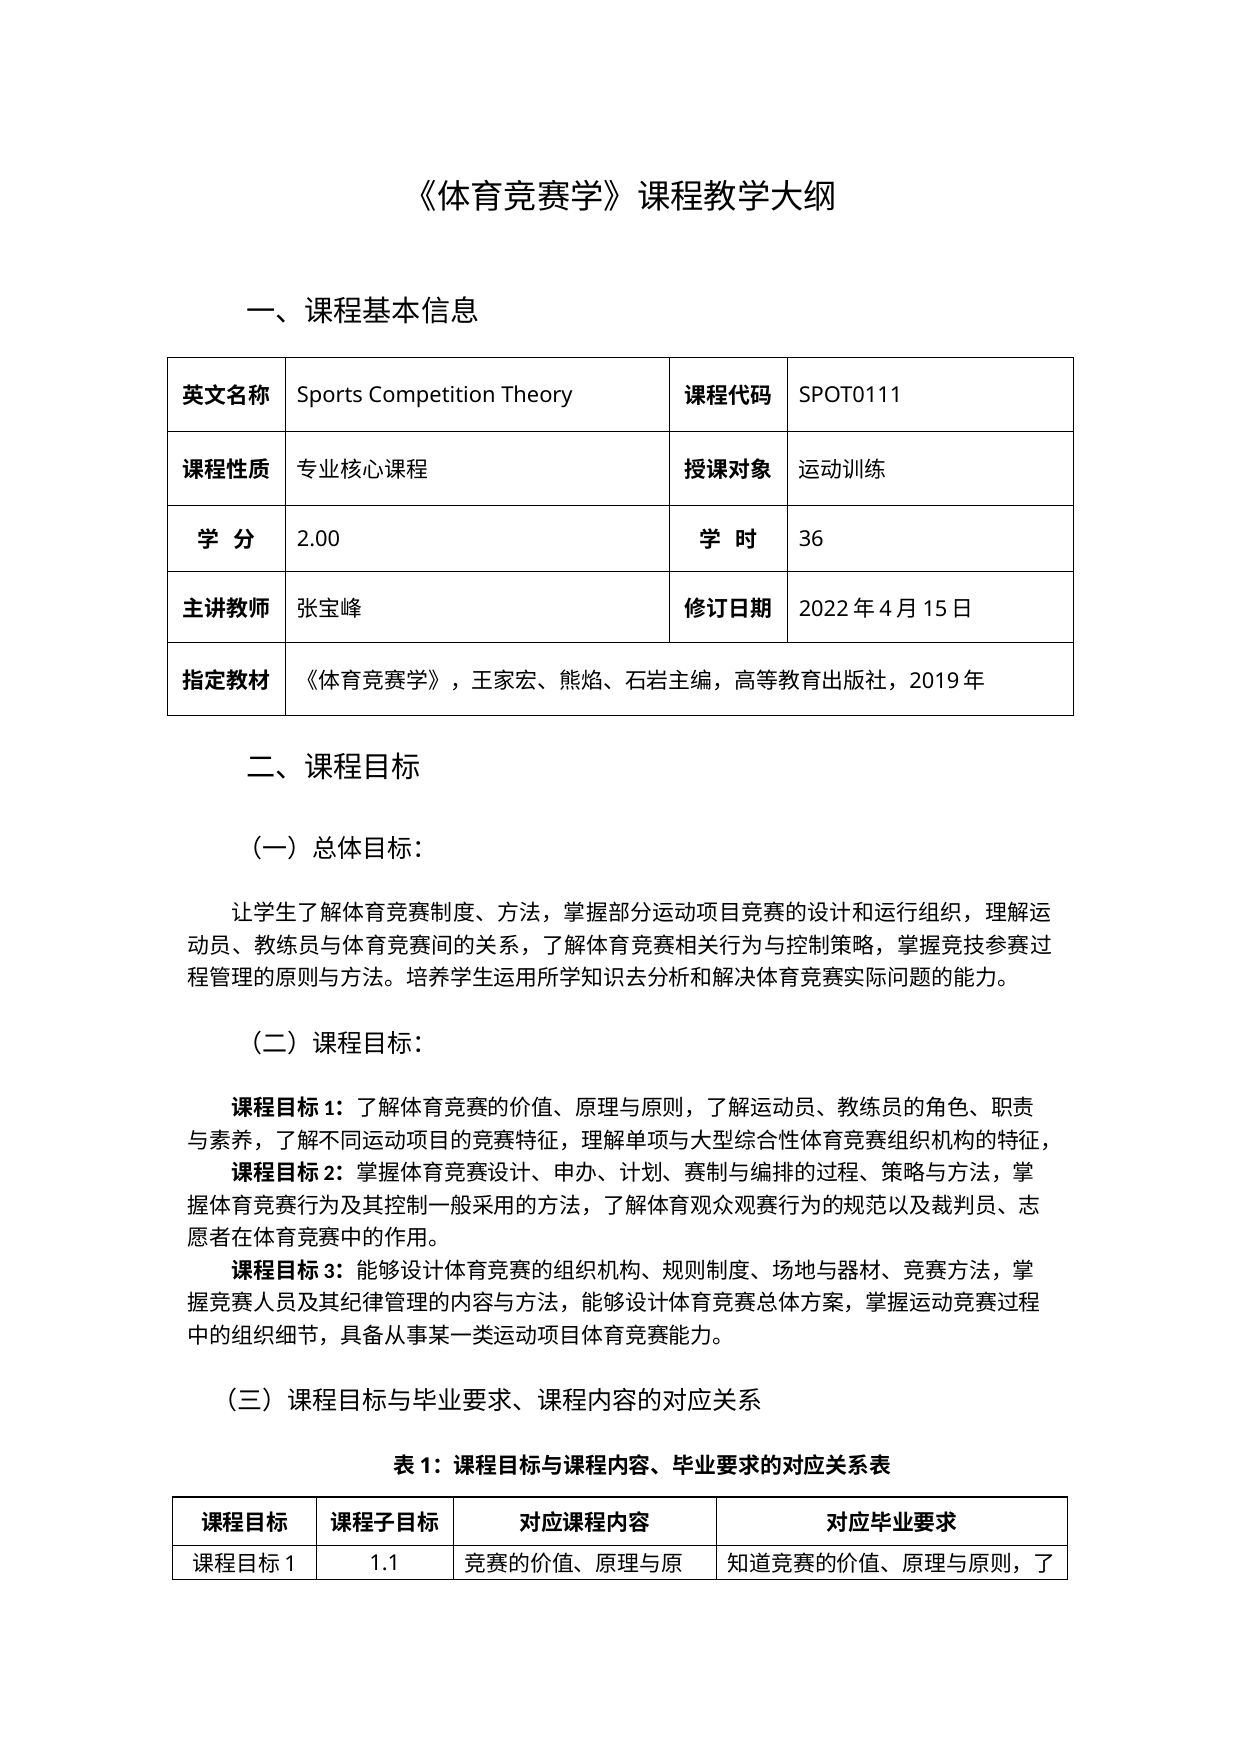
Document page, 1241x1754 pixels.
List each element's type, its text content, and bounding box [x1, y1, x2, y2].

table_cell 指定教材 [168, 643, 285, 715]
table_cell 《体育竞赛学》，王家宏、熊焰、石岩主编，高等教育出版社，2019年 [286, 643, 1073, 715]
table_cell 修订日期 [670, 572, 787, 642]
text （三）课程目标与毕业要求、课程内容的对应关系 [187, 1366, 1053, 1431]
table_header Sports Competition Theory [286, 358, 669, 431]
table_cell 2022年4月15日 [788, 572, 1073, 642]
table_cell 课程目标1 [173, 1546, 316, 1578]
table_header 课程子目标 [317, 1498, 453, 1545]
table_cell 主讲教师 [168, 572, 285, 642]
table_cell 课程性质 [168, 432, 285, 505]
text 让学生了解体育竞赛制度、方法，掌握部分运动项目竞赛的设计和运行组织，理解运动员、教练员与体育竞赛间的关系，了解体育竞赛相关行为与控制策略，掌握竞技参赛过程管理的原则与方法。培养学生运用所学知识去分析和解决体育竞赛实际问题的能力。 [187, 895, 1053, 992]
text 课程目标3：能够设计体育竞赛的组织机构、规则制度、场地与器材、竞赛方法，掌握竞赛人员及其纪律管理的内容与方法，能够设计体育竞赛总体方案，掌握运动竞赛过程中的组织细节，具备从事某一类运动项目体育竞赛能力。 [187, 1252, 1053, 1350]
text 一、课程基本信息 [187, 276, 1053, 341]
table_cell 授课对象 [670, 432, 787, 505]
table_cell 2.00 [286, 506, 669, 571]
text （一）总体目标： [187, 814, 1053, 879]
text 表1：课程目标与课程内容、毕业要求的对应关系表 [187, 1448, 1053, 1480]
table_header 对应毕业要求 [717, 1498, 1067, 1545]
text 课程目标1：了解体育竞赛的价值、原理与原则，了解运动员、教练员的角色、职责与素养，了解不同运动项目的竞赛特征，理解单项与大型综合性体育竞赛组织机构的特征， [187, 1090, 1053, 1155]
table_header SPOT0111 [788, 358, 1073, 431]
text 课程目标2：掌握体育竞赛设计、申办、计划、赛制与编排的过程、策略与方法，掌握体育竞赛行为及其控制一般采用的方法，了解体育观众观赛行为的规范以及裁判员、志愿者在体育竞赛中的作用。 [187, 1155, 1053, 1252]
text （二）课程目标： [187, 1009, 1053, 1074]
table_header 对应课程内容 [454, 1498, 716, 1545]
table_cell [717, 1546, 1067, 1578]
table_cell 学 分 [168, 506, 285, 571]
table_cell 36 [788, 506, 1073, 571]
table_cell 竞赛的价值、原理与原则 [454, 1546, 716, 1578]
table_header 课程代码 [670, 358, 787, 431]
table_cell 专业核心课程 [286, 432, 669, 505]
table_header 英文名称 [168, 358, 285, 431]
table_cell 1.1 [317, 1546, 453, 1578]
table_cell 张宝峰 [286, 572, 669, 642]
table_header 课程目标 [173, 1498, 316, 1545]
text 《体育竞赛学》课程教学大纲 [187, 162, 1053, 227]
table_cell 学 时 [670, 506, 787, 571]
text 二、课程目标 [187, 732, 1053, 797]
table_cell 运动训练 [788, 432, 1073, 505]
